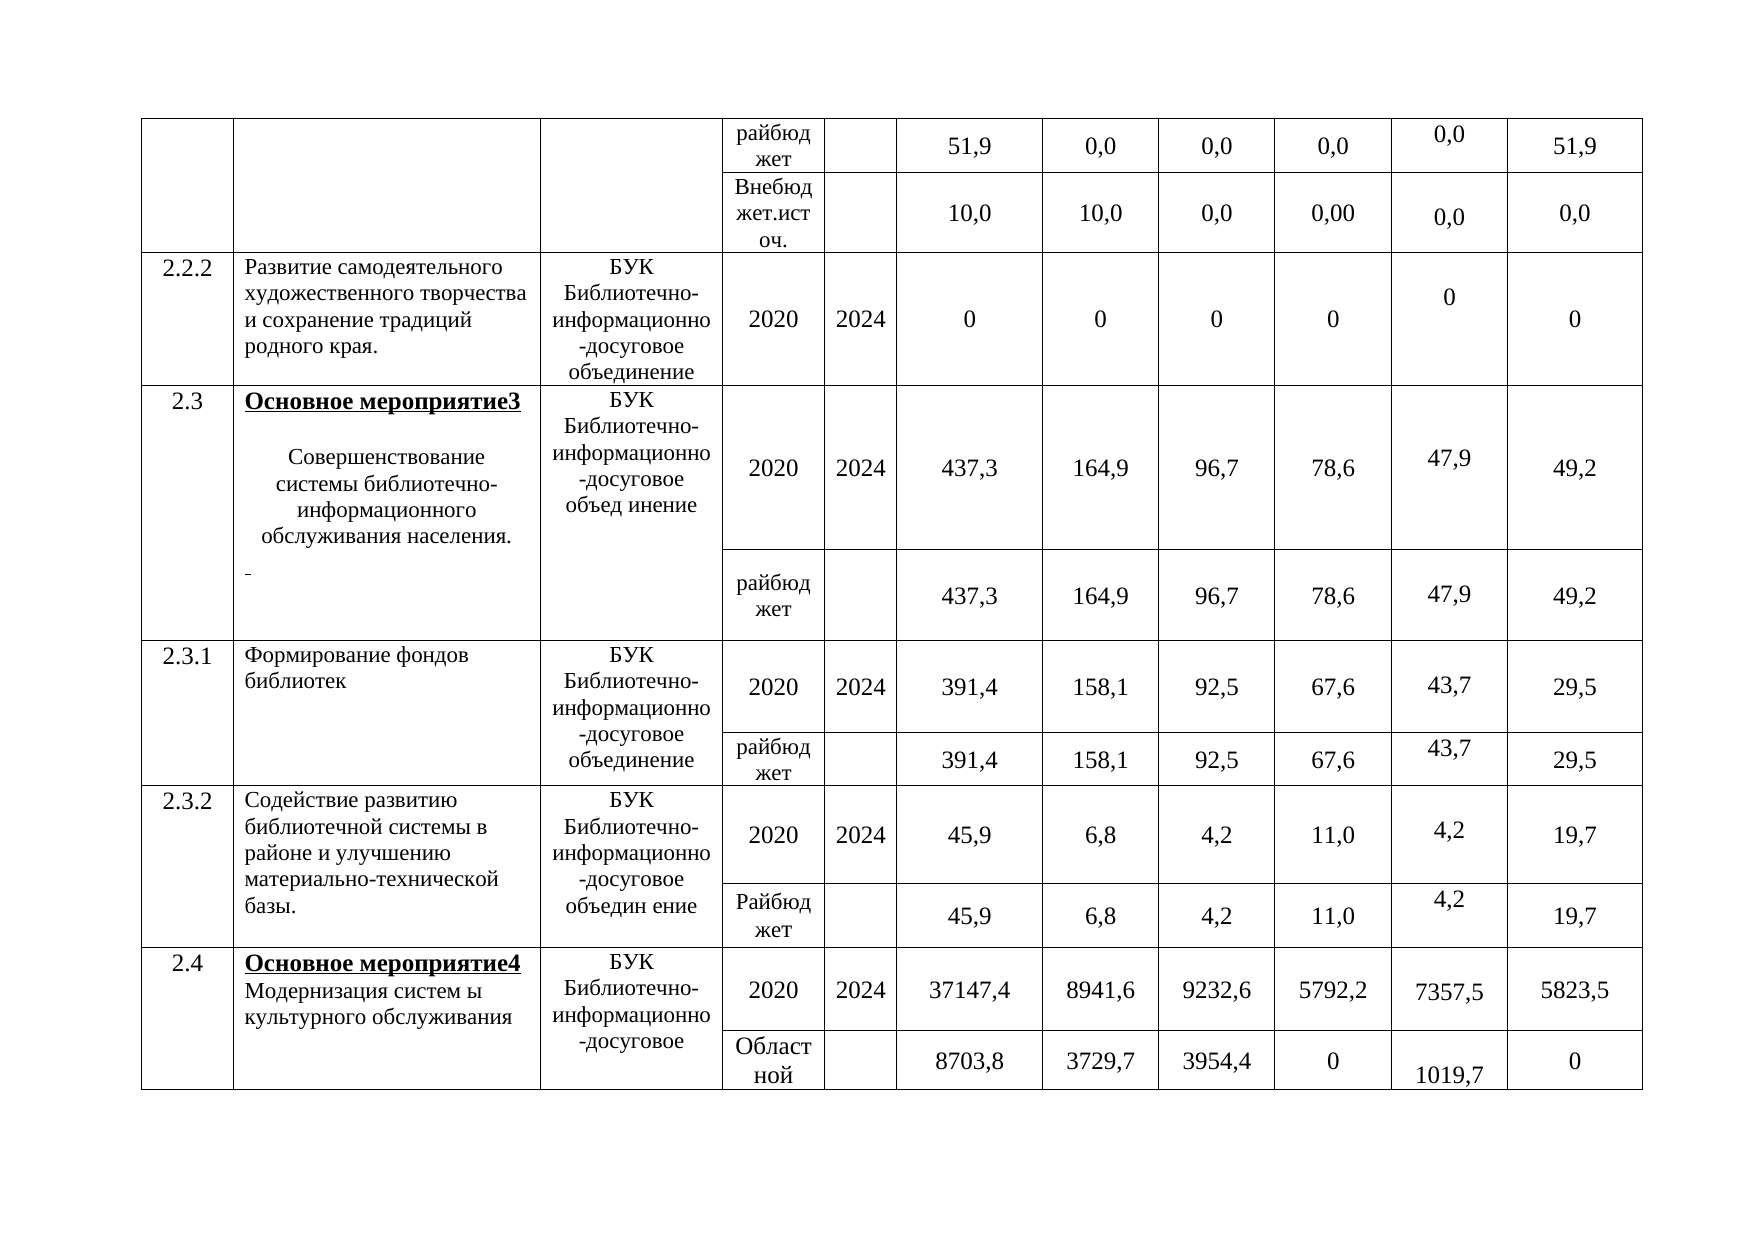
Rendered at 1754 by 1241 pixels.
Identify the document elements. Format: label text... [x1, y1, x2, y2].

table_cell Формирование фондов библиотек [234, 641, 540, 785]
table_cell 96,7 [1159, 386, 1274, 549]
table_cell 2020 [723, 386, 824, 549]
table_cell Основное мероприятие4 Модернизация систем ы культурного обслуживания [234, 948, 540, 1089]
table_cell 0,0 [1159, 173, 1274, 252]
table_cell 391,4 [897, 641, 1042, 732]
table_cell Областной бюджет [723, 1031, 824, 1089]
table_cell Основное мероприятие3 Совершенствование системы библиотечно-информационного обслуживания населения. [234, 386, 540, 640]
table_cell 4,2 [1392, 786, 1507, 883]
table_cell 5823,5 [1508, 948, 1642, 1030]
table_cell 92,5 [1159, 641, 1274, 732]
table_cell 437,3 [897, 386, 1042, 549]
table_cell 437,3 [897, 550, 1042, 640]
table_cell 49,2 [1508, 386, 1642, 549]
table_cell 7357,5 [1392, 948, 1507, 1030]
table_cell 391,4 [897, 733, 1042, 785]
table_cell 0 [1275, 1031, 1391, 1089]
table_cell 43,7 [1392, 641, 1507, 732]
table_cell 0 [1043, 253, 1158, 385]
table_cell [825, 1031, 896, 1089]
table_cell 0 [1159, 253, 1274, 385]
table_cell 4,2 [1392, 884, 1507, 947]
table_cell райбюджет [723, 119, 824, 172]
table_cell БУК Библиотечно-информационно-досуговое объедин ение [541, 786, 722, 947]
table_cell 45,9 [897, 786, 1042, 883]
table_cell 67,6 [1275, 733, 1391, 785]
table_cell 11,0 [1275, 884, 1391, 947]
table_cell 2020 [723, 253, 824, 385]
table_cell 2024 [825, 641, 896, 732]
table_cell 2024 [825, 253, 896, 385]
table_cell 0,0 [1392, 173, 1507, 252]
table_cell райбюджет [723, 733, 824, 785]
table_cell 49,2 [1508, 550, 1642, 640]
table_cell 6,8 [1043, 884, 1158, 947]
table_cell 2.4 [142, 948, 233, 1089]
table_cell 0 [1508, 253, 1642, 385]
table_cell Внебюджет.источ. [723, 173, 824, 252]
table_cell 4,2 [1159, 786, 1274, 883]
table_cell 9232,6 [1159, 948, 1274, 1030]
table_cell 92,5 [1159, 733, 1274, 785]
table_cell 37147,4 [897, 948, 1042, 1030]
table_cell 3954,4 [1159, 1031, 1274, 1089]
table_cell 0 [1508, 1031, 1642, 1089]
table_cell 5792,2 [1275, 948, 1391, 1030]
table_cell [825, 119, 896, 172]
table_cell БУК Библиотечно-информационно-досуговое [541, 948, 722, 1089]
table_cell 43,7 [1392, 733, 1507, 785]
table_cell [541, 119, 722, 252]
table_cell 4,2 [1159, 884, 1274, 947]
table_cell 0,0 [1159, 119, 1274, 172]
table_cell 158,1 [1043, 733, 1158, 785]
table_cell 164,9 [1043, 550, 1158, 640]
table_cell 19,7 [1508, 884, 1642, 947]
table_cell 2.2.2 [142, 253, 233, 385]
table_cell [234, 119, 540, 252]
table_cell 29,5 [1508, 641, 1642, 732]
table_cell 2024 [825, 948, 896, 1030]
table_cell Райбюд жет [723, 884, 824, 947]
table_cell 0,0 [1275, 119, 1391, 172]
table_cell 1019,7 [1392, 1031, 1507, 1089]
table_cell 51,9 [1508, 119, 1642, 172]
table_cell 0 [1392, 253, 1507, 385]
table_cell [825, 884, 896, 947]
table_cell 11,0 [1275, 786, 1391, 883]
table_cell БУК Библиотечно-информационно-досуговое объед инение [541, 386, 722, 640]
table_cell 0,00 [1275, 173, 1391, 252]
table_cell 10,0 [1043, 173, 1158, 252]
table_cell [825, 550, 896, 640]
table_cell 0 [1275, 253, 1391, 385]
table_cell 164,9 [1043, 386, 1158, 549]
table_cell 3729,7 [1043, 1031, 1158, 1089]
table_cell 2.3 [142, 386, 233, 640]
table_cell 2020 [723, 948, 824, 1030]
table_cell 8941,6 [1043, 948, 1158, 1030]
table_cell райбюджет [723, 550, 824, 640]
table_cell 51,9 [897, 119, 1042, 172]
table_cell Содействие развитию библиотечной системы в районе и улучшению материально-технической базы. [234, 786, 540, 947]
table_cell 2.3.1 [142, 641, 233, 785]
table_cell 0,0 [1043, 119, 1158, 172]
table_cell 78,6 [1275, 550, 1391, 640]
table_cell 0 [897, 253, 1042, 385]
table_cell 47,9 [1392, 386, 1507, 549]
table_cell 158,1 [1043, 641, 1158, 732]
table_cell 10,0 [897, 173, 1042, 252]
table_cell 2024 [825, 786, 896, 883]
table_cell 2020 [723, 641, 824, 732]
table_cell 29,5 [1508, 733, 1642, 785]
table_cell 47,9 [1392, 550, 1507, 640]
table_cell 78,6 [1275, 386, 1391, 549]
table_cell 0,0 [1392, 119, 1507, 172]
table_cell [825, 733, 896, 785]
table_cell [825, 173, 896, 252]
table_cell 2024 [825, 386, 896, 549]
table_cell 45,9 [897, 884, 1042, 947]
table_cell 6,8 [1043, 786, 1158, 883]
table_cell 2020 [723, 786, 824, 883]
table_cell БУК Библиотечно-информационно-досуговое объединение [541, 641, 722, 785]
table_cell 2.3.2 [142, 786, 233, 947]
table_cell 67,6 [1275, 641, 1391, 732]
table_cell 19,7 [1508, 786, 1642, 883]
table_cell Развитие самодеятельного художественного творчества и сохранение традиций родного края. [234, 253, 540, 385]
table_cell 0,0 [1508, 173, 1642, 252]
table_cell 96,7 [1159, 550, 1274, 640]
table_cell 8703,8 [897, 1031, 1042, 1089]
table_cell [142, 119, 233, 252]
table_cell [541, 253, 722, 385]
